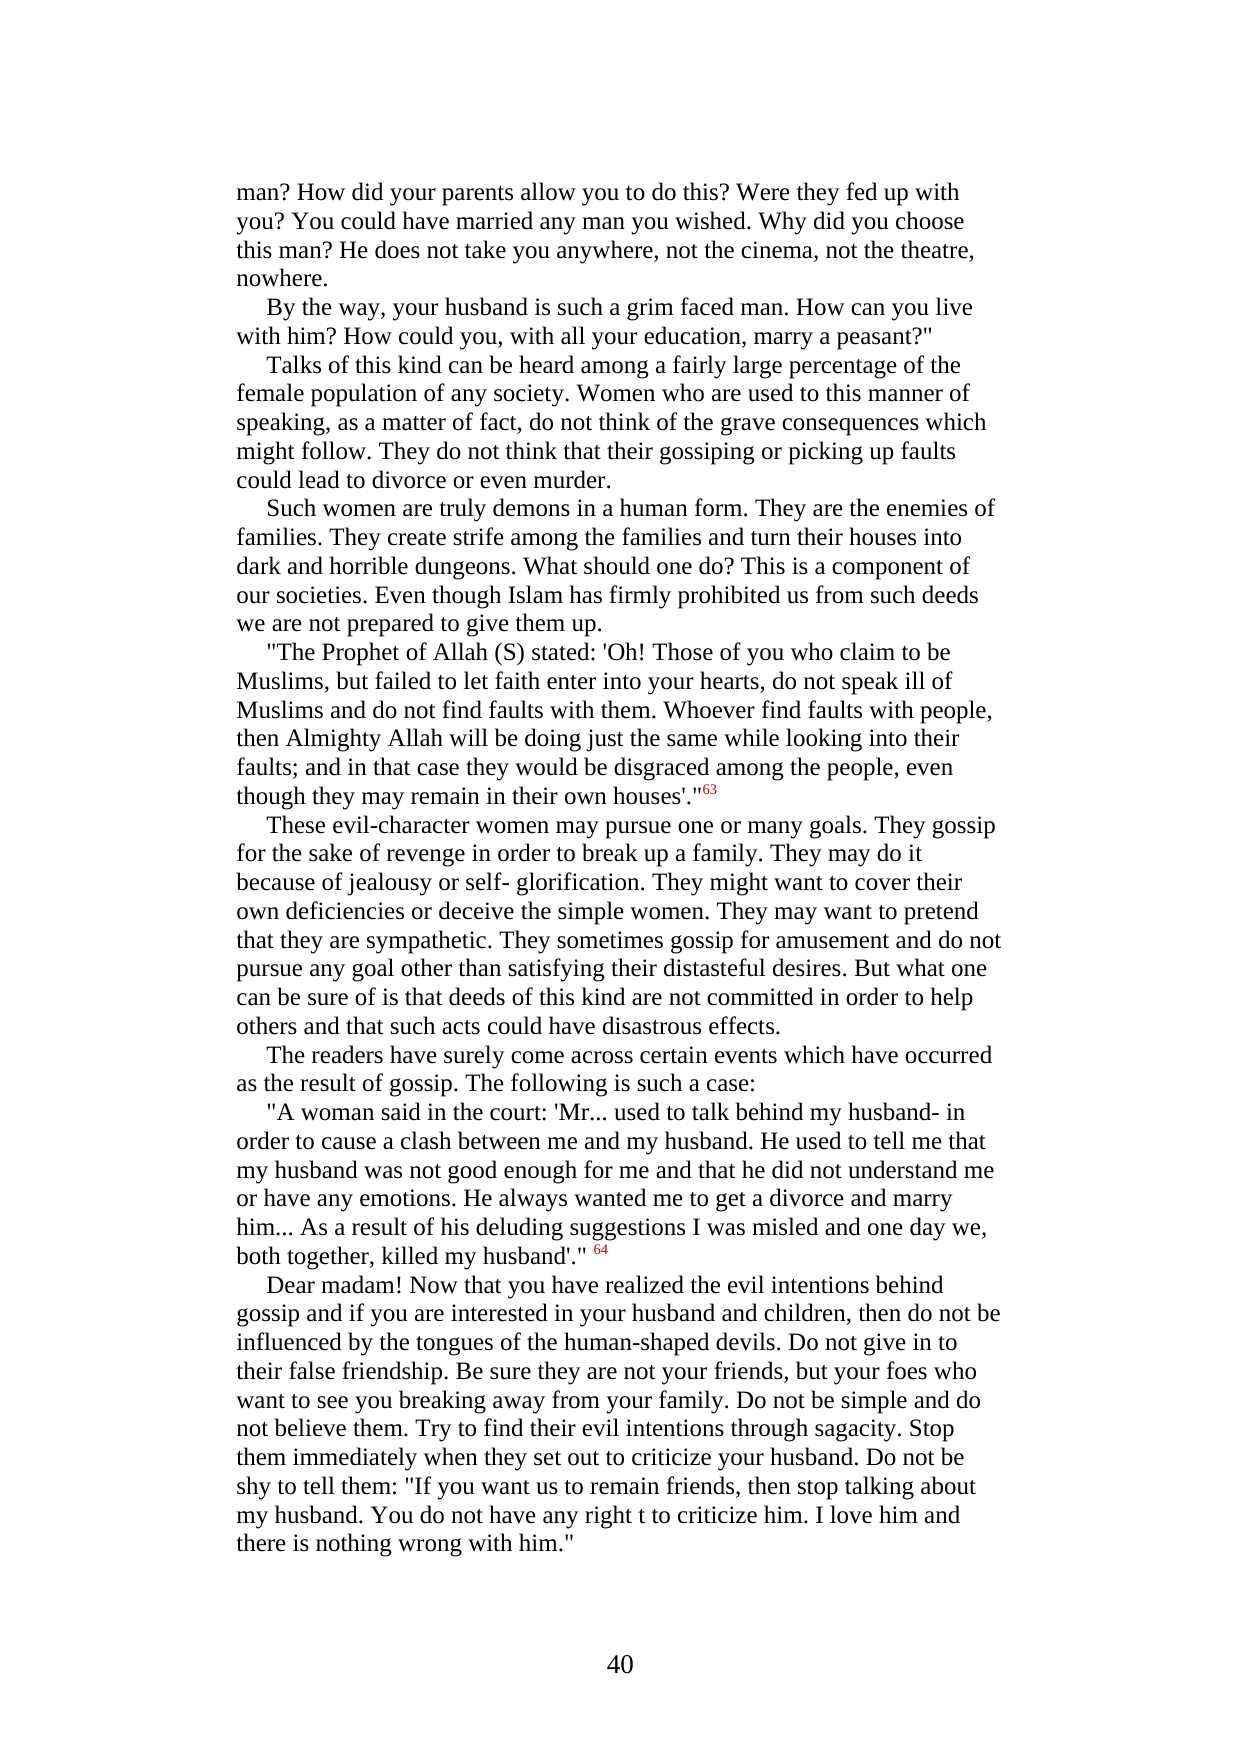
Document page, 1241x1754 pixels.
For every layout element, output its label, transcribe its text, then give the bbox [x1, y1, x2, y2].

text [236, 177, 1004, 292]
text "The Prophet of Allah (S) stated: 'Oh! Those of you who claim to be Muslims, but failed to let faith enter into your hearts, do not speak ill of Muslims and do not find faults with them. Whoever find faults with people, then Almighty Allah will be doing just the same while looking into their faults; and in that case they would be disgraced among the people, even though they may remain in their own houses'."63 [236, 637, 1004, 810]
text "A woman said in the court: 'Mr... used to talk behind my husband- in order to cause a clash between me and my husband. He used to tell me that my husband was not good enough for me and that he did not understand me or have any emotions. He always wanted me to get a divorce and marry him... As a result of his deluding suggestions I was misled and one day we, both together, killed my husband'." 64 [236, 1097, 1004, 1270]
text Dear madam! Now that you have realized the evil intentions behind gossip and if you are interested in your husband and children, then do not be influenced by the tongues of the human-shaped devils. Do not give in to their false friendship. Be sure they are not your friends, but your foes who want to see you breaking away from your family. Do not be simple and do not believe them. Try to find their evil intentions through sagacity. Stop them immediately when they set out to criticize your husband. Do not be shy to tell them: "If you want us to remain friends, then stop talking about my husband. You do not have any right t to criticize him. I love him and there is nothing wrong with him." [236, 1270, 1004, 1557]
text Such women are truly demons in a human form. They are the enemies of families. They create strife among the families and turn their houses into dark and horrible dungeons. What should one do? This is a component of our societies. Even though Islam has firmly prohibited us from such deeds we are not prepared to give them up. [236, 493, 1004, 637]
text Talks of this kind can be heard among a fairly large percentage of the female population of any society. Women who are used to this manner of speaking, as a matter of fact, do not think of the grave consequences which might follow. They do not think that their gossiping or picking up faults could lead to divorce or even murder. [236, 350, 1004, 493]
text These evil-character women may pursue one or many goals. They gossip for the sake of revenge in order to break up a family. They may do it because of jealousy or self- glorification. They might want to cover their own deficiencies or deceive the simple women. They may want to pretend that they are sympathetic. They sometimes gossip for amusement and do not pursue any goal other than satisfying their distasteful desires. But what one can be sure of is that deeds of this kind are not committed in order to help others and that such acts could have disastrous effects. [236, 810, 1004, 1040]
text The readers have surely come across certain events which have occurred as the result of gossip. The following is such a case: [236, 1040, 1004, 1097]
text By the way, your husband is such a grim faced man. How can you live with him? How could you, with all your education, marry a peasant?" [236, 292, 1004, 350]
